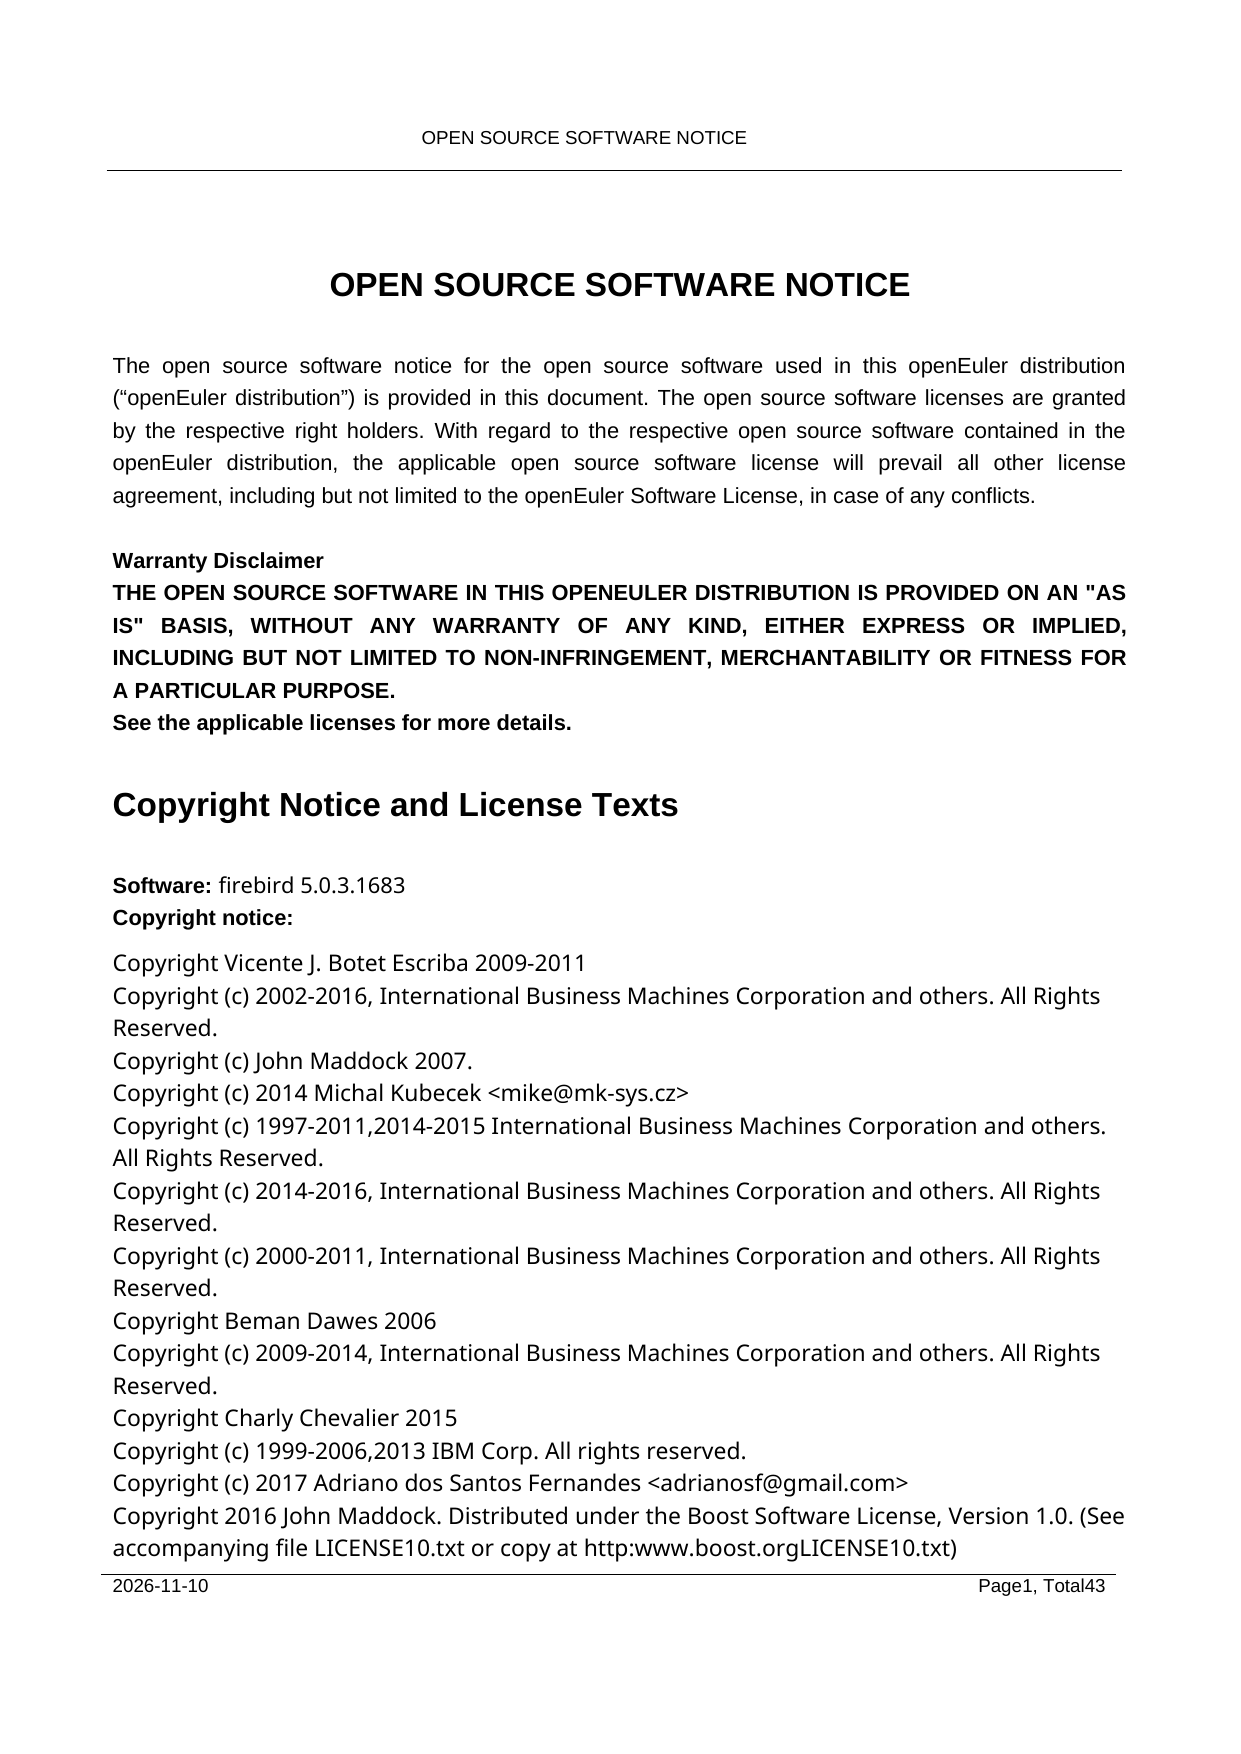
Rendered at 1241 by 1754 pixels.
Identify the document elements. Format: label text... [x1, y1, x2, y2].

text Copyright Notice and License Texts [112, 771, 1128, 836]
text Copyright notice: [112, 901, 1128, 934]
title Software: firebird 5.0.3.1683 [112, 869, 1128, 901]
text The open source software notice for the open source software used in this openEuler distribution (“openEuler distribution”) is provided in this document. The open source software licenses are granted by the respective right holders. With regard to the respective open source software contained in the openEuler distribution, the applicable open source software license will prevail all other license agreement, including but not limited to the openEuler Software License, in case of any conflicts. [112, 349, 1128, 511]
text OPEN SOURCE SOFTWARE NOTICE [112, 251, 1128, 316]
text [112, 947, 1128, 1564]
text THE OPEN SOURCE SOFTWARE IN THIS OPENEULER DISTRIBUTION IS PROVIDED ON AN "AS IS" BASIS, WITHOUT ANY WARRANTY OF ANY KIND, EITHER EXPRESS OR IMPLIED, INCLUDING BUT NOT LIMITED TO NON-INFRINGEMENT, MERCHANTABILITY OR FITNESS FOR A PARTICULAR PURPOSE. See the applicable licenses for more details. [112, 576, 1128, 739]
text Warranty Disclaimer [112, 544, 1128, 576]
